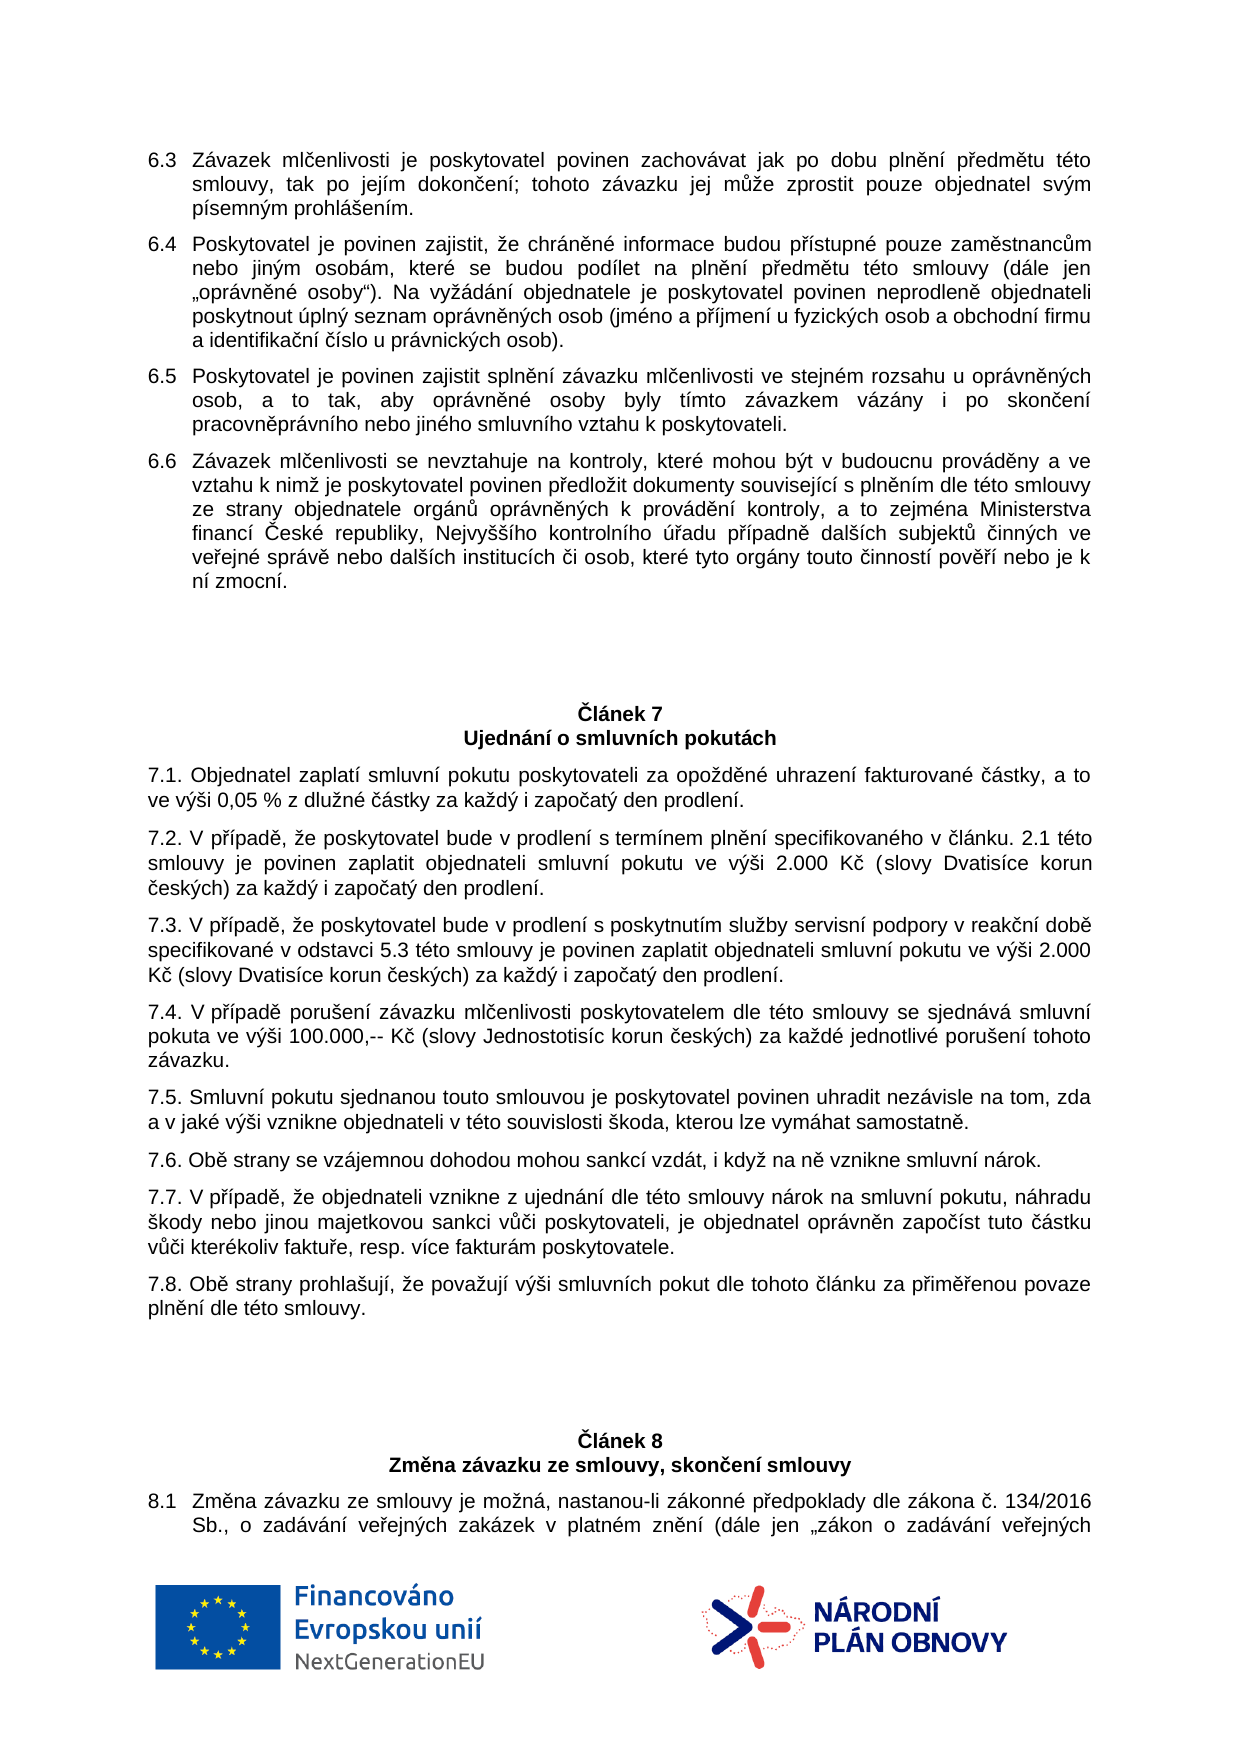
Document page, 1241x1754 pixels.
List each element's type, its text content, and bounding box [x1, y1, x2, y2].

text Článek 7 [148, 702, 1093, 726]
text Změna závazku ze smlouvy, skončení smlouvy [148, 1453, 1093, 1477]
text 7.5. Smluvní pokutu sjednanou touto smlouvou je poskytovatel povinen uhradit nezávisle na tom, zda a v jaké výši vznikne objednateli v této souvislosti škoda, kterou lze vymáhat samostatně. [148, 1084, 1093, 1134]
list Závazek mlčenlivosti je poskytovatel povinen zachovávat jak po dobu plnění předmětu této smlouvy, tak po jejím dokončení; tohoto závazku jej může zprostit pouze objednatel svým písemným prohlášením. [148, 148, 1093, 219]
text 7.6. Obě strany se vzájemnou dohodou mohou sankcí vzdát, i když na ně vznikne smluvní nárok. [148, 1147, 1093, 1172]
text 7.3. V případě, že poskytovatel bude v prodlení s poskytnutím služby servisní podpory v reakční době specifikované v odstavci 5.3 této smlouvy je povinen zaplatit objednateli smluvní pokutu ve výši 2.000 Kč (slovy Dvatisíce korun českých) za každý i započatý den prodlení. [148, 912, 1093, 987]
text Ujednání o smluvních pokutách [148, 726, 1093, 750]
list Závazek mlčenlivosti se nevztahuje na kontroly, které mohou být v budoucnu prováděny a ve vztahu k nimž je poskytovatel povinen předložit dokumenty související s plněním dle této smlouvy ze strany objednatele orgánů oprávněných k provádění kontroly, a to zejména Ministerstva financí České republiky, Nejvyššího kontrolního úřadu případně dalších subjektů činných ve veřejné správě nebo dalších institucích či osob, které tyto orgány touto činností pověří nebo je k ní zmocní. [148, 449, 1093, 592]
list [148, 1489, 1093, 1537]
text 7.7. V případě, že objednateli vznikne z ujednání dle této smlouvy nárok na smluvní pokutu, náhradu škody nebo jinou majetkovou sankci vůči poskytovateli, je objednatel oprávněn započíst tuto částku vůči kterékoliv faktuře, resp. více fakturám poskytovatele. [148, 1184, 1093, 1259]
list Poskytovatel je povinen zajistit splnění závazku mlčenlivosti ve stejném rozsahu u oprávněných osob, a to tak, aby oprávněné osoby byly tímto závazkem vázány i po skončení pracovněprávního nebo jiného smluvního vztahu k poskytovateli. [148, 364, 1093, 436]
text 7.4. V případě porušení závazku mlčenlivosti poskytovatelem dle této smlouvy se sjednává smluvní pokuta ve výši 100.000,-- Kč (slovy Jednostotisíc korun českých) za každé jednotlivé porušení tohoto závazku. [148, 1000, 1093, 1072]
text 7.1. Objednatel zaplatí smluvní pokutu poskytovateli za opožděné uhrazení fakturované částky, a to ve výši 0,05 % z dlužné částky za každý i započatý den prodlení. [148, 762, 1093, 812]
text Článek 8 [148, 1429, 1093, 1453]
text 7.2. V případě, že poskytovatel bude v prodlení s termínem plnění specifikovaného v článku. 2.1 této smlouvy je povinen zaplatit objednateli smluvní pokutu ve výši 2.000 Kč (slovy Dvatisíce korun českých) za každý i započatý den prodlení. [148, 825, 1093, 900]
text 7.8. Obě strany prohlašují, že považují výši smluvních pokut dle tohoto článku za přiměřenou povaze plnění dle této smlouvy. [148, 1272, 1093, 1319]
list Poskytovatel je povinen zajistit, že chráněné informace budou přístupné pouze zaměstnancům nebo jiným osobám, které se budou podílet na plnění předmětu této smlouvy (dále jen „oprávněné osoby“). Na vyžádání objednatele je poskytovatel povinen neprodleně objednateli poskytnout úplný seznam oprávněných osob (jméno a příjmení u fyzických osob a obchodní firmu a identifikační číslo u právnických osob). [148, 232, 1093, 352]
